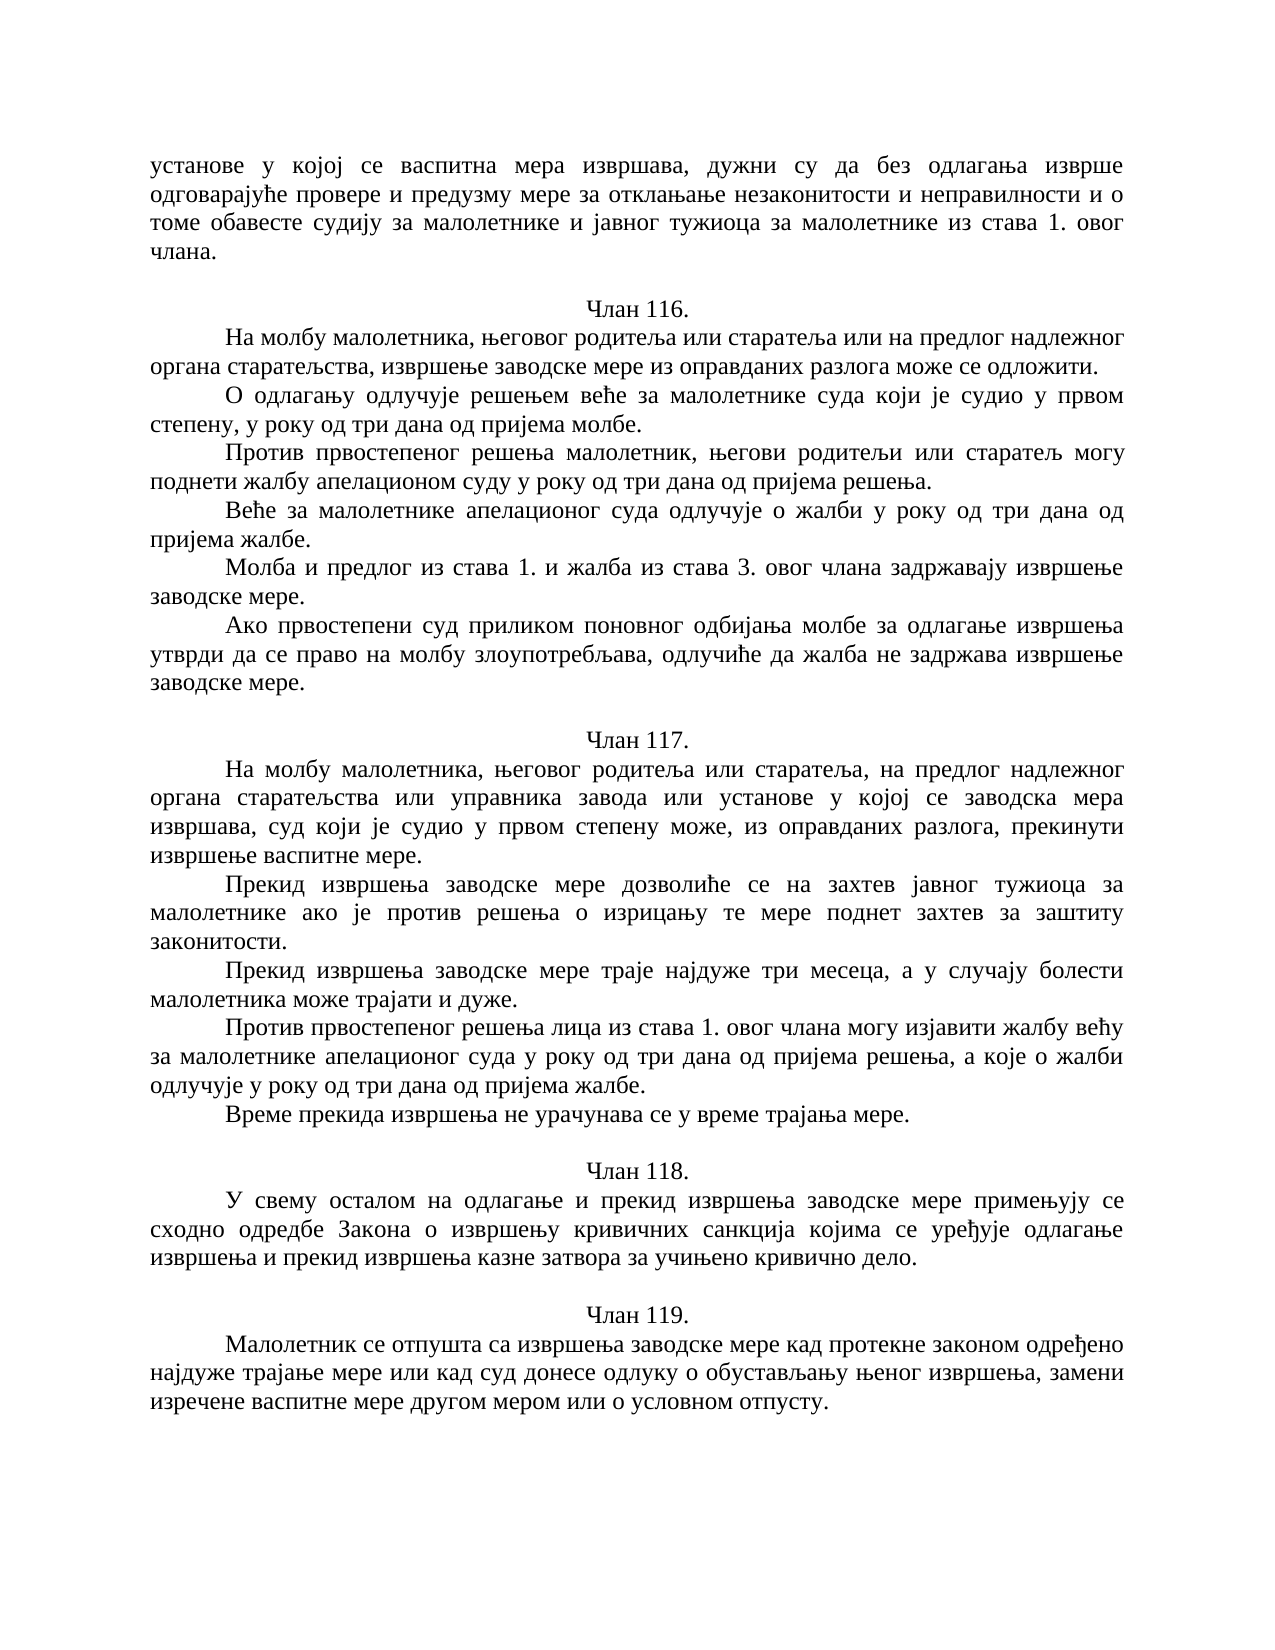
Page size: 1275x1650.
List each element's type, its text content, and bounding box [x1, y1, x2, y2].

text У свему осталом на одлагање и прекид извршења заводске мере примењују се сходно одредбе Закона о извршењу кривичних санкција којима се уређује одлагање извршења и прекид извршења казне затвора за учињено кривично дело. [150, 1185, 1125, 1271]
text Молба и предлог из става 1. и жалба из става 3. овог члана задржавају извршење заводске мере. [150, 552, 1125, 610]
text Веће за малолетнике апелационог суда одлучује о жалби у року од три дана од пријема жалбе. [150, 495, 1125, 552]
text Прекид извршења заводске мере траје најдуже три месеца, а у случају болести малолетника може трајати и дуже. [150, 955, 1125, 1012]
text На молбу малолетника, његовог родитеља или старатеља, на предлог надлежног органа старатељства или управника завода или установе у којој се заводска мера извршава, суд који је судио у првом степену може, из оправданих разлога, прекинути извршење васпитне мере. [150, 754, 1125, 869]
text Члан 116. [150, 294, 1125, 322]
text Малолетник се отпушта са извршења заводске мере кад протекне законом одређено најдуже трајање мере или кад суд донесе одлуку о обустављању њеног извршења, замени изречене васпитне мере другом мером или о условном отпусту. [150, 1329, 1125, 1415]
text Против првостепеног решења лица из става 1. овог члана могу изјавити жалбу већу за малолетнике апелационог суда у року од три дана од пријема решења, а које о жалби одлучује у року од три дана од пријема жалбе. [150, 1012, 1125, 1099]
text Члан 117. [150, 725, 1125, 754]
text Ако првостепени суд приликом поновног одбијања молбе за одлагање извршења утврди да се право на молбу злоупотребљава, одлучиће да жалба не задржава извршење заводске мере. [150, 610, 1125, 696]
text Члан 119. [150, 1300, 1125, 1329]
text Против првостепеног решења малолетник, његови родитељи или старатељ могу поднети жалбу апелационом суду у року од три дана од пријема решења. [150, 437, 1125, 495]
text На молбу малолетника, његовог родитеља или старатеља или на предлог надлежног органа старатељства, извршење заводске мере из оправданих разлога може се одложити. [150, 322, 1125, 380]
text О одлагању одлучује решењем веће за малолетнике суда који је судио у првом степену, у року од три дана од пријема молбе. [150, 380, 1125, 437]
text Време прекида извршења не урачунава се у време трајања мере. [150, 1099, 1125, 1127]
text Члан 118. [150, 1156, 1125, 1185]
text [150, 150, 1125, 265]
text Прекид извршења заводске мере дозволиће се на захтев јавног тужиоца за малолетнике ако је против решења о изрицању те мере поднет захтев за заштиту законитости. [150, 869, 1125, 955]
